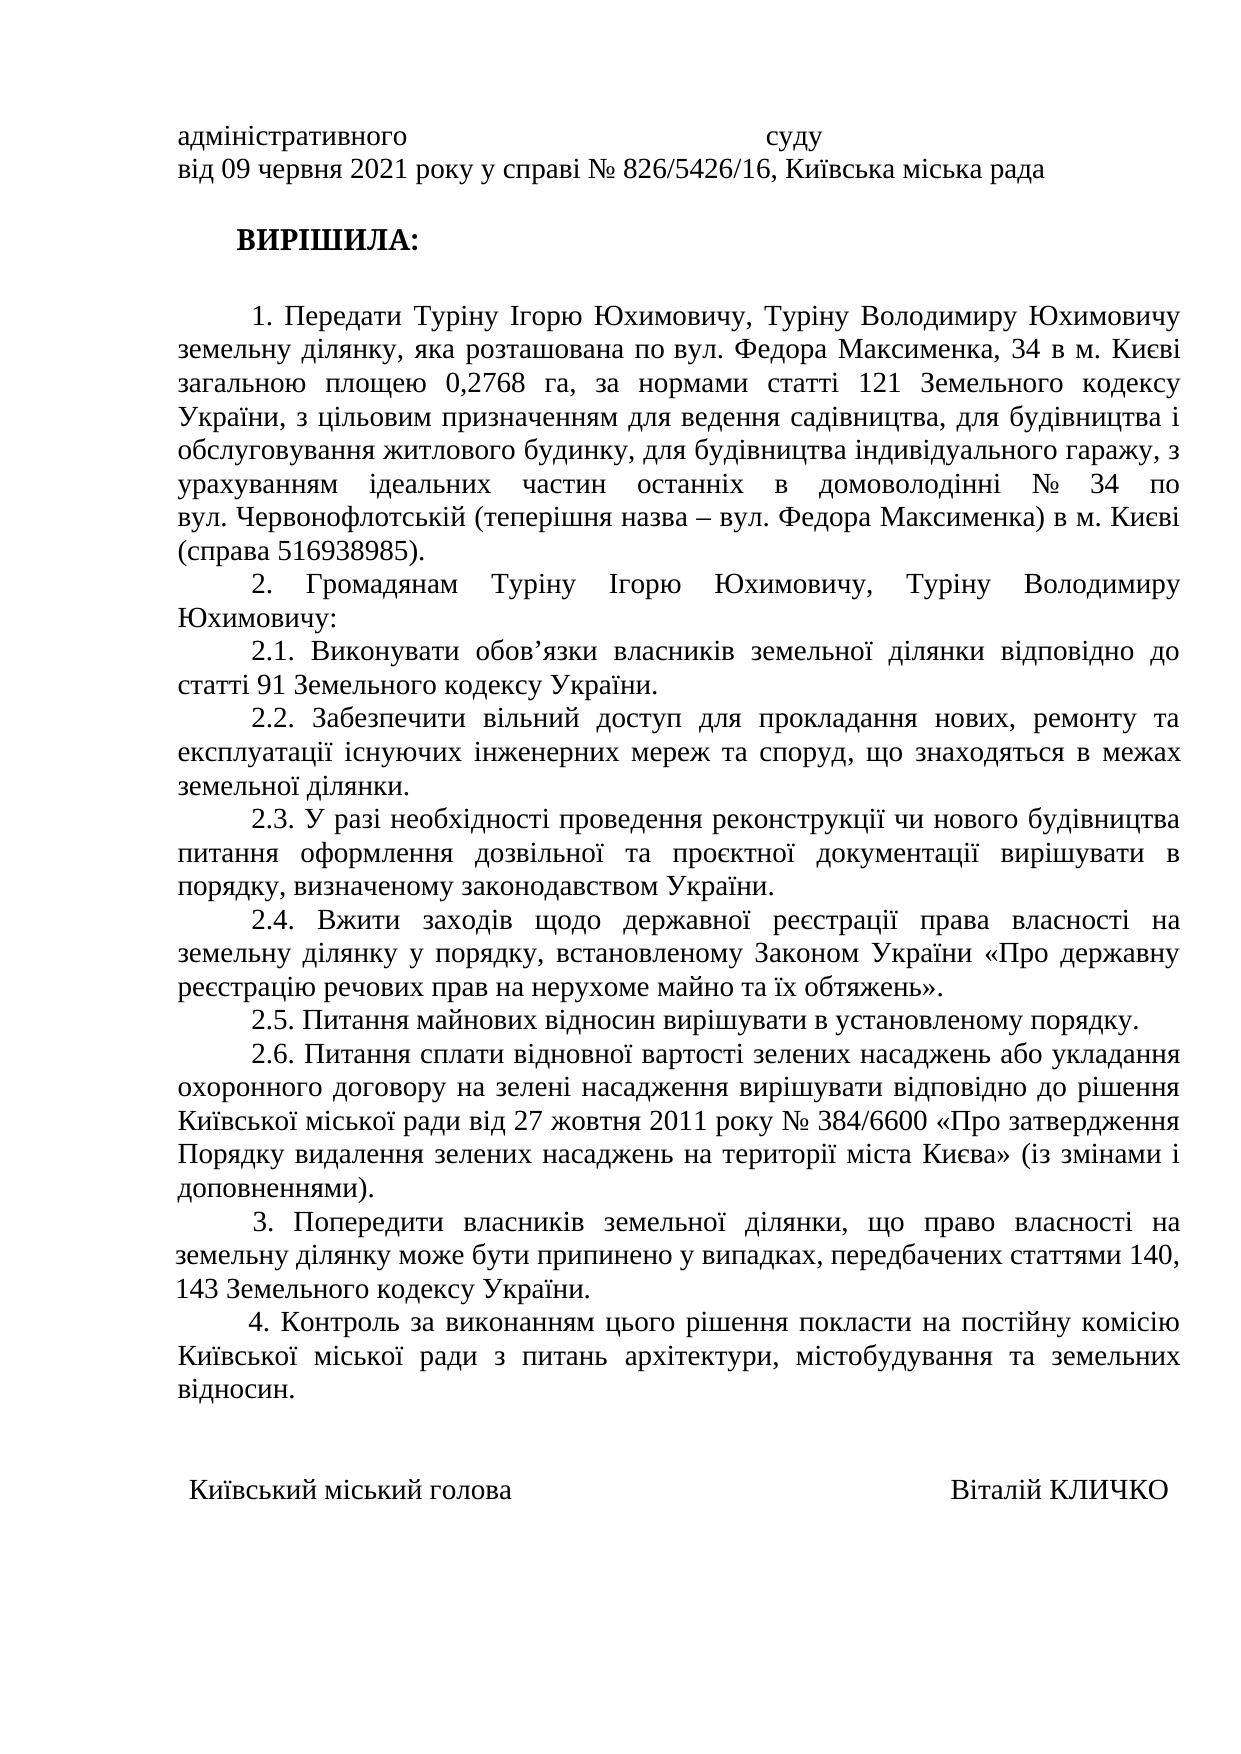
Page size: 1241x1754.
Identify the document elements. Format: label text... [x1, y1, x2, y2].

text 3. Попередити власників земельної ділянки, що право власності на земельну ділянку може бути припинено у випадках, передбачених статтями 140, 143 Земельного кодексу України. [175, 1204, 1181, 1304]
table_header Київський міський голова [177, 1472, 679, 1506]
text 1. Передати Туріну Ігорю Юхимовичу, Туріну Володимиру Юхимовичу земельну ділянку, яка розташована по вул. Федора Максименка, 34 в м. Києві загальною площею 0,2768 га, за нормами статті 121 Земельного кодексу України, з цільовим призначенням для ведення садівництва, для будівництва і обслуговування житлового будинку, для будівництва індивідуального гаражу, з урахуванням ідеальних частин останніх в домоволодінні № 34 по вул. Червонофлотській (теперішня назва – вул. Федора Максименка) в м. Києві (справа 516938985). [177, 298, 1181, 566]
text ВИРІШИЛА: [177, 219, 1181, 258]
text 2.4. Вжити заходів щодо державної реєстрації права власності на земельну ділянку у порядку, встановленому Законом України «Про державну реєстрацію речових прав на нерухоме майно та їх обтяжень». [177, 902, 1181, 1002]
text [177, 118, 1181, 185]
text 4. Контроль за виконанням цього рішення покласти на постійну комісію Київської міської ради з питань архітектури, містобудування та земельних відносин. [177, 1304, 1181, 1405]
text 2.3. У разі необхідності проведення реконструкції чи нового будівництва питання оформлення дозвільної та проєктної документації вирішувати в порядку, визначеному законодавством України. [177, 801, 1181, 902]
text 2.6. Питання сплати відновної вартості зелених насаджень або укладання охоронного договору на зелені насадження вирішувати відповідно до рішення Київської міської ради від 27 жовтня 2011 року № 384/6600 «Про затвердження Порядку видалення зелених насаджень на території міста Києва» (із змінами і доповненнями). [177, 1036, 1181, 1204]
table_header Віталій КЛИЧКО [679, 1472, 1180, 1506]
text 2.5. Питання майнових відносин вирішувати в установленому порядку. [177, 1002, 1181, 1036]
text 2. Громадянам Туріну Ігорю Юхимовичу, Туріну Володимиру Юхимовичу: [177, 566, 1181, 633]
text 2.1. Виконувати обов’язки власників земельної ділянки відповідно до статті 91 Земельного кодексу України. [177, 633, 1181, 701]
text 2.2. Забезпечити вільний доступ для прокладання нових, ремонту та експлуатації існуючих інженерних мереж та споруд, що знаходяться в межах земельної ділянки. [177, 701, 1181, 801]
